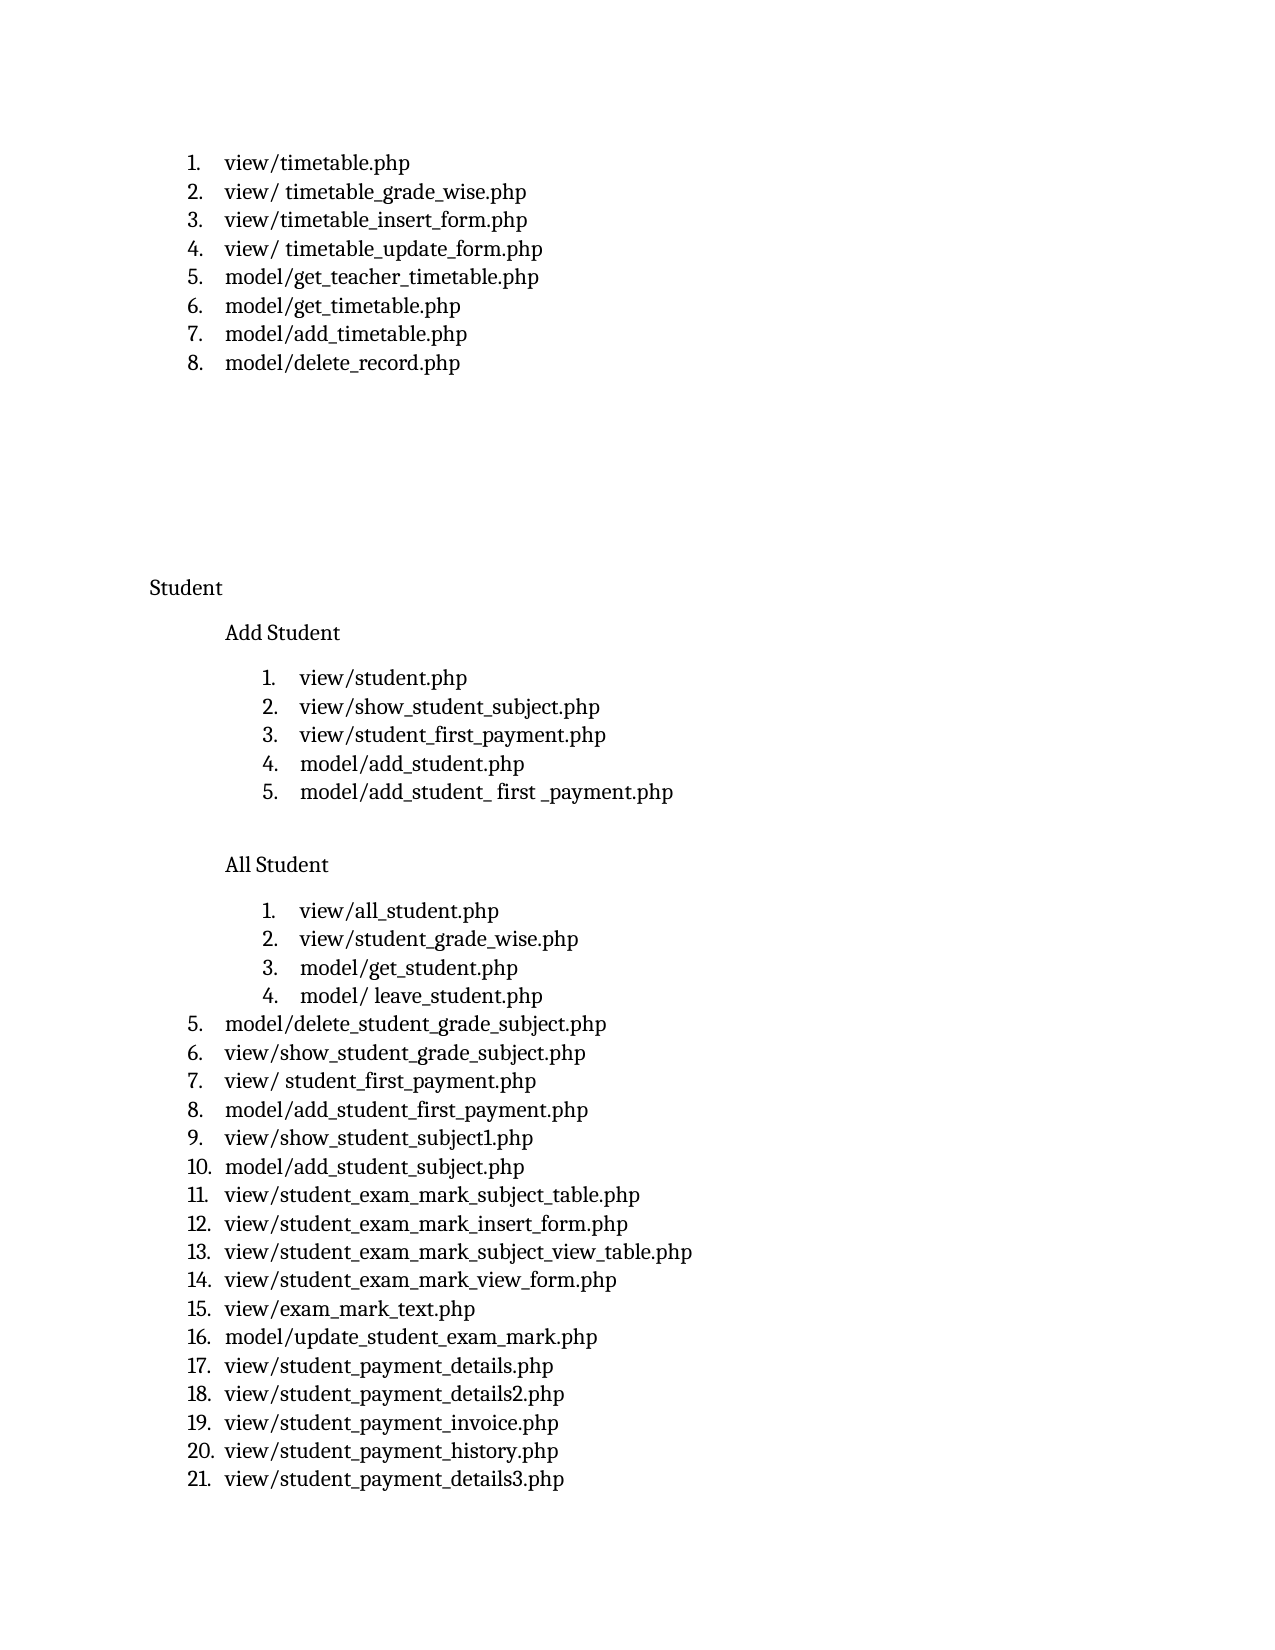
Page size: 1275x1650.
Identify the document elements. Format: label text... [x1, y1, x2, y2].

list model/delete_student_grade_subject.php [187, 1011, 1125, 1037]
text Student [150, 575, 1125, 601]
list view/student_exam_mark_view_form.php [187, 1267, 1125, 1293]
list model/add_student_ first _payment.php [262, 779, 1125, 805]
list model/get_timetable.php [187, 292, 1125, 319]
list view/ timetable_grade_wise.php [187, 178, 1125, 205]
list view/student_payment_details3.php [187, 1466, 1125, 1493]
list view/student_payment_invoice.php [187, 1409, 1125, 1436]
list view/student_payment_details.php [187, 1352, 1125, 1379]
list view/show_student_grade_subject.php [187, 1039, 1125, 1066]
list model/add_student.php [262, 750, 1125, 777]
text Add Student [150, 620, 1125, 646]
list view/student.php [262, 665, 1125, 691]
list view/ timetable_update_form.php [187, 235, 1125, 262]
list model/add_student_subject.php [187, 1153, 1125, 1180]
list model/delete_record.php [187, 349, 1125, 376]
list model/get_student.php [262, 954, 1125, 981]
list view/student_exam_mark_subject_table.php [187, 1182, 1125, 1208]
list view/timetable_insert_form.php [187, 207, 1125, 233]
list view/ student_first_payment.php [187, 1068, 1125, 1094]
list model/update_student_exam_mark.php [187, 1324, 1125, 1350]
list view/timetable.php [187, 150, 1125, 176]
list view/student_grade_wise.php [262, 926, 1125, 952]
list view/student_exam_mark_insert_form.php [187, 1210, 1125, 1237]
list view/all_student.php [262, 897, 1125, 924]
list view/show_student_subject.php [262, 693, 1125, 720]
list view/exam_mark_text.php [187, 1296, 1125, 1322]
list model/ leave_student.php [262, 983, 1125, 1009]
list view/student_payment_history.php [187, 1438, 1125, 1464]
text All Student [225, 852, 1125, 879]
list model/get_teacher_timetable.php [187, 264, 1125, 290]
list model/add_timetable.php [187, 321, 1125, 347]
list view/show_student_subject1.php [187, 1125, 1125, 1151]
list view/student_payment_details2.php [187, 1381, 1125, 1407]
list view/student_first_payment.php [262, 722, 1125, 748]
list view/student_exam_mark_subject_view_table.php [187, 1239, 1125, 1265]
list model/add_student_first_payment.php [187, 1097, 1125, 1123]
